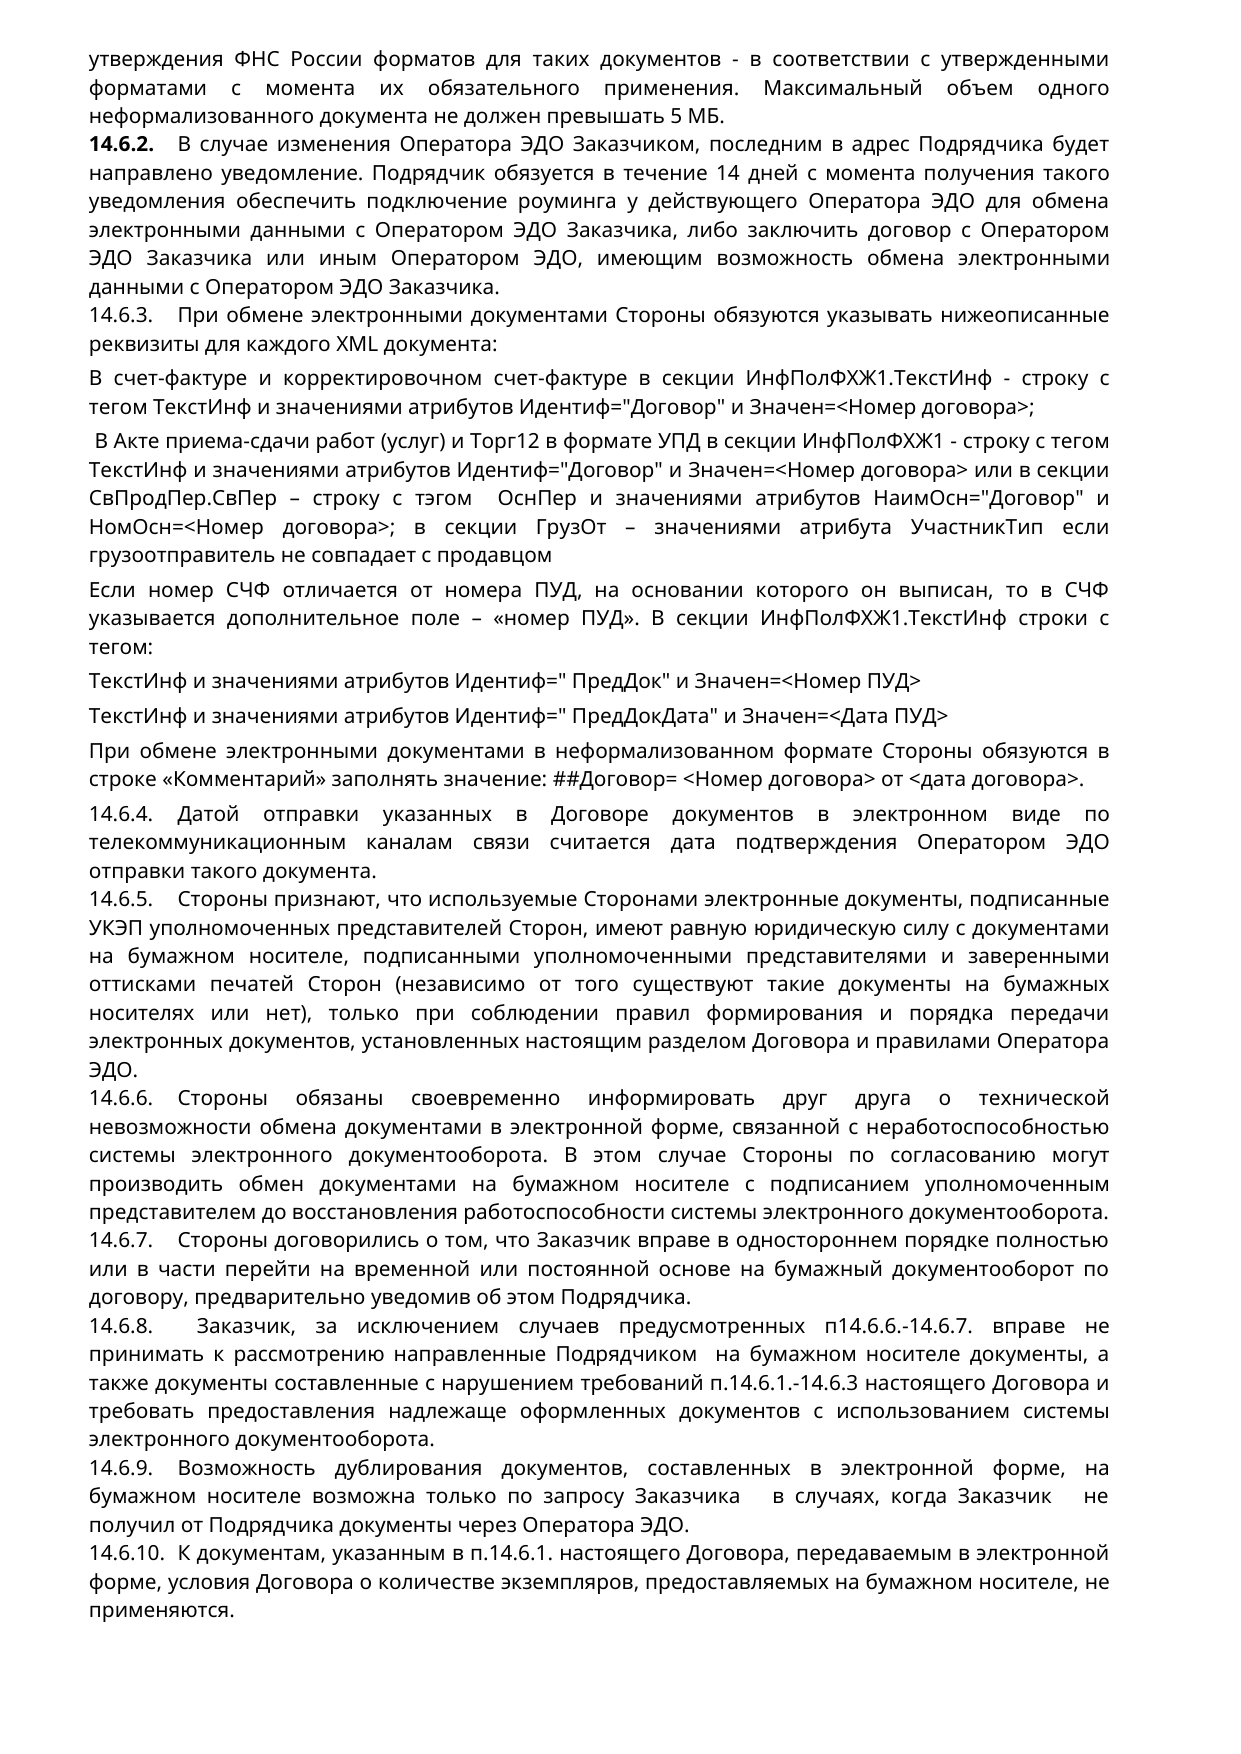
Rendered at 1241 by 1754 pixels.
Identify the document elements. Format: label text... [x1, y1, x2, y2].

list Стороны договорились о том, что Заказчик вправе в одностороннем порядке полностью или в части перейти на временной или постоянной основе на бумажный документооборот по договору, предварительно уведомив об этом Подрядчика. [89, 1226, 1111, 1311]
text ТекстИнф и значениями атрибутов Идентиф=" ПредДок" и Значен=<Номер ПУД> [89, 666, 1111, 695]
list Заказчик, за исключением случаев предусмотренных п14.6.6.-14.6.7. вправе не принимать к рассмотрению направленные Подрядчиком на бумажном носителе документы, а также документы составленные с нарушением требований п.14.6.1.-14.6.3 настоящего Договора и требовать предоставления надлежаще оформленных документов с использованием системы электронного документооборота. [89, 1311, 1111, 1453]
text ТекстИнф и значениями атрибутов Идентиф=" ПредДокДата" и Значен=<Дата ПУД> [89, 701, 1111, 729]
list Стороны обязаны своевременно информировать друг друга о технической невозможности обмена документами в электронной форме, связанной с неработоспособностью системы электронного документооборота. В этом случае Стороны по согласованию могут производить обмен документами на бумажном носителе с подписанием уполномоченным представителем до восстановления работоспособности системы электронного документооборота. [89, 1083, 1111, 1226]
text Если номер СЧФ отличается от номера ПУД, на основании которого он выписан, то в СЧФ указывается дополнительное поле – «номер ПУД». В секции ИнфПолФХЖ1.ТекстИнф строки с тегом: [89, 575, 1111, 660]
list К документам, указанным в п.14.6.1. настоящего Договора, передаваемым в электронной форме, условия Договора о количестве экземпляров, предоставляемых на бумажном носителе, не применяются. [89, 1538, 1111, 1624]
text В счет-фактуре и корректировочном счет-фактуре в секции ИнфПолФХЖ1.ТекстИнф - строку с тегом ТекстИнф и значениями атрибутов Идентиф="Договор" и Значен=<Номер договора>; [89, 363, 1111, 420]
list При обмене электронными документами Стороны обязуются указывать нижеописанные реквизиты для каждого XML документа: [89, 300, 1111, 357]
list Возможность дублирования документов, составленных в электронной форме, на бумажном носителе возможна только по запросу Заказчика в случаях, когда Заказчик не получил от Подрядчика документы через Оператора ЭДО. [89, 1453, 1111, 1538]
list Стороны признают, что используемые Сторонами электронные документы, подписанные УКЭП уполномоченных представителей Сторон, имеют равную юридическую силу с документами на бумажном носителе, подписанными уполномоченными представителями и заверенными оттисками печатей Сторон (независимо от того существуют такие документы на бумажных носителях или нет), только при соблюдении правил формирования и порядка передачи электронных документов, установленных настоящим разделом Договора и правилами Оператора ЭДО. [89, 884, 1111, 1083]
text При обмене электронными документами в неформализованном формате Стороны обязуются в строке «Комментарий» заполнять значение: ##Договор= <Номер договора> от <дата договора>. [89, 736, 1111, 793]
list Датой отправки указанных в Договоре документов в электронном виде по телекоммуникационным каналам связи считается дата подтверждения Оператором ЭДО отправки такого документа. [89, 799, 1111, 884]
text В Акте приема-сдачи работ (услуг) и Торг12 в формате УПД в секции ИнфПолФХЖ1 - строку с тегом ТекстИнф и значениями атрибутов Идентиф="Договор" и Значен=<Номер договора> или в секции СвПродПер.СвПер – строку с тэгом ОснПер и значениями атрибутов НаимОсн="Договор" и НомОсн=<Номер договора>; в секции ГрузОт – значениями атрибута УчастникТип если грузоотправитель не совпадает с продавцом [89, 426, 1111, 569]
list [89, 44, 1111, 129]
list В случае изменения Оператора ЭДО Заказчиком, последним в адрес Подрядчика будет направлено уведомление. Подрядчик обязуется в течение 14 дней с момента получения такого уведомления обеспечить подключение роуминга у действующего Оператора ЭДО для обмена электронными данными с Оператором ЭДО Заказчика, либо заключить договор с Оператором ЭДО Заказчика или иным Оператором ЭДО, имеющим возможность обмена электронными данными с Оператором ЭДО Заказчика. [89, 129, 1111, 300]
